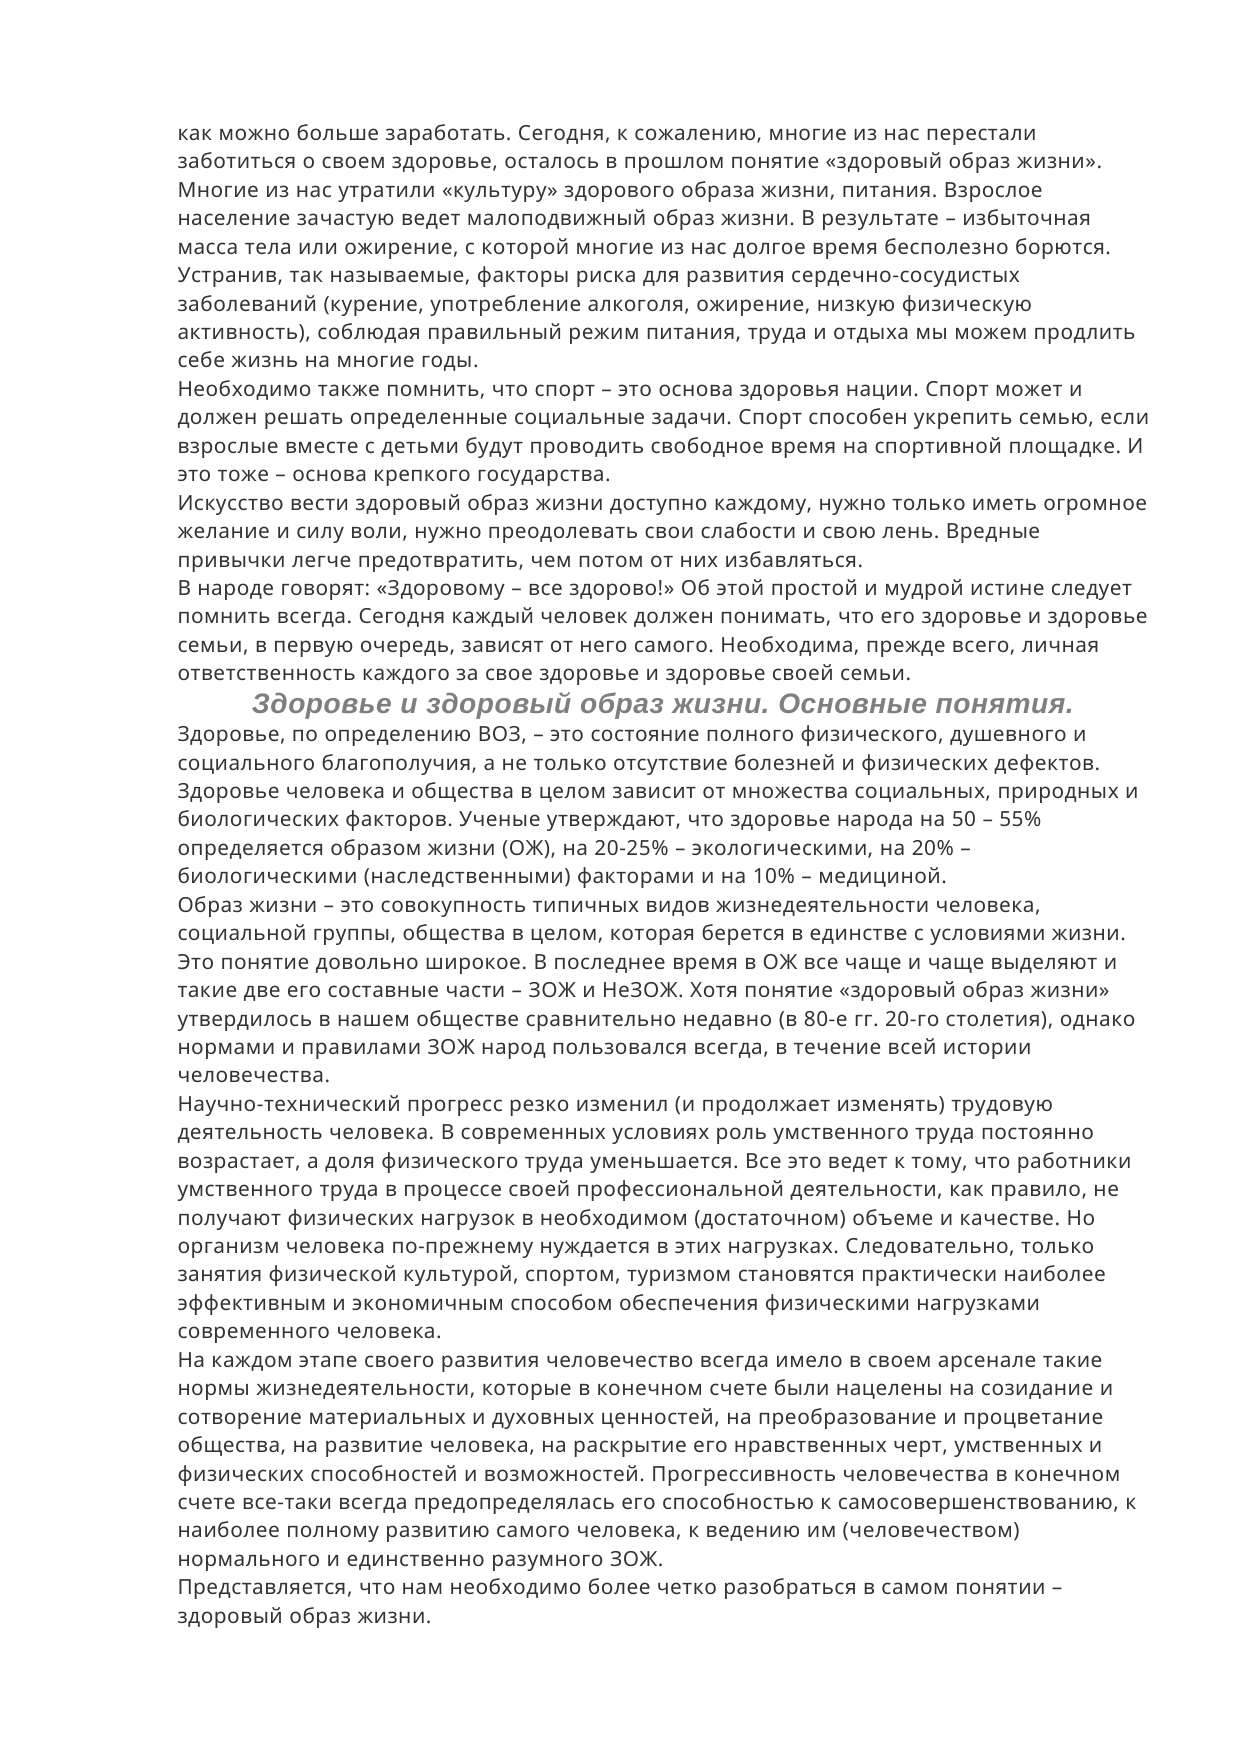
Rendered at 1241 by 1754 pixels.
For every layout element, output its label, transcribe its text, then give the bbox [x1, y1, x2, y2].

text Здоровье и здоровый образ жизни. Основные понятия. [177, 687, 1152, 719]
text На каждом этапе своего развития человечество всегда имело в своем арсенале такие нормы жизнедеятельности, которые в конечном счете были нацелены на созидание и сотворение материальных и духовных ценностей, на преобразование и процветание общества, на развитие человека, на раскрытие его нравственных черт, умственных и физических способностей и возможностей. Прогрессивность человечества в конечном счете все-таки всегда предопределялась его способностью к самосовершенствованию, к наиболее полному развитию самого человека, к ведению им (человечеством) нормального и единственно разумного ЗОЖ. [177, 1345, 1152, 1572]
text Необходимо также помнить, что спорт – это основа здоровья нации. Спорт может и должен решать определенные социальные задачи. Спорт способен укрепить семью, если взрослые вместе с детьми будут проводить свободное время на спортивной площадке. И это тоже – основа крепкого государства. [177, 374, 1152, 488]
text Искусство вести здоровый образ жизни доступно каждому, нужно только иметь огромное желание и силу воли, нужно преодолевать свои слабости и свою лень. Вредные привычки легче предотвратить, чем потом от них избавляться. [177, 488, 1152, 573]
text Представляется, что нам необходимо более четко разобраться в самом понятии – здоровый образ жизни. [177, 1572, 1152, 1629]
text Здоровье, по определению ВОЗ, – это состояние полного физического, душевного и социального благополучия, а не только отсутствие болезней и физических дефектов. Здоровье человека и общества в целом зависит от множества социальных, природных и биологических факторов. Ученые утверждают, что здоровье народа на 50 – 55% определяется образом жизни (ОЖ), на 20-25% – экологическими, на 20% – биологическими (наследственными) факторами и на 10% – медициной. [177, 719, 1152, 890]
text Научно-технический прогресс резко изменил (и продолжает изменять) трудовую деятельность человека. В современных условиях роль умственного труда постоянно возрастает, а доля физического труда уменьшается. Все это ведет к тому, что работники умственного труда в процессе своей профессиональной деятельности, как правило, не получают физических нагрузок в необходимом (достаточном) объеме и качестве. Но организм человека по-прежнему нуждается в этих нагрузках. Следовательно, только занятия физической культурой, спортом, туризмом становятся практически наиболее эффективным и экономичным способом обеспечения физическими нагрузками современного человека. [177, 1089, 1152, 1345]
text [177, 118, 1152, 260]
text В народе говорят: «Здоровому – все здорово!» Об этой простой и мудрой истине следует помнить всегда. Сегодня каждый человек должен понимать, что его здоровье и здоровье семьи, в первую очередь, зависят от него самого. Необходима, прежде всего, личная ответственность каждого за свое здоровье и здоровье своей семьи. [177, 573, 1152, 687]
text Образ жизни – это совокупность типичных видов жизнедеятельности человека, социальной группы, общества в целом, которая берется в единстве с условиями жизни. Это понятие довольно широкое. В последнее время в ОЖ все чаще и чаще выделяют и такие две его составные части – ЗОЖ и НеЗОЖ. Хотя понятие «здоровый образ жизни» утвердилось в нашем обществе сравнительно недавно (в 80-е гг. 20-го столетия), однако нормами и правилами ЗОЖ народ пользовался всегда, в течение всей истории человечества. [177, 890, 1152, 1089]
text Устранив, так называемые, факторы риска для развития сердечно-сосудистых заболеваний (курение, употребление алкоголя, ожирение, низкую физическую активность), соблюдая правильный режим питания, труда и отдыха мы можем продлить себе жизнь на многие годы. [177, 260, 1152, 374]
